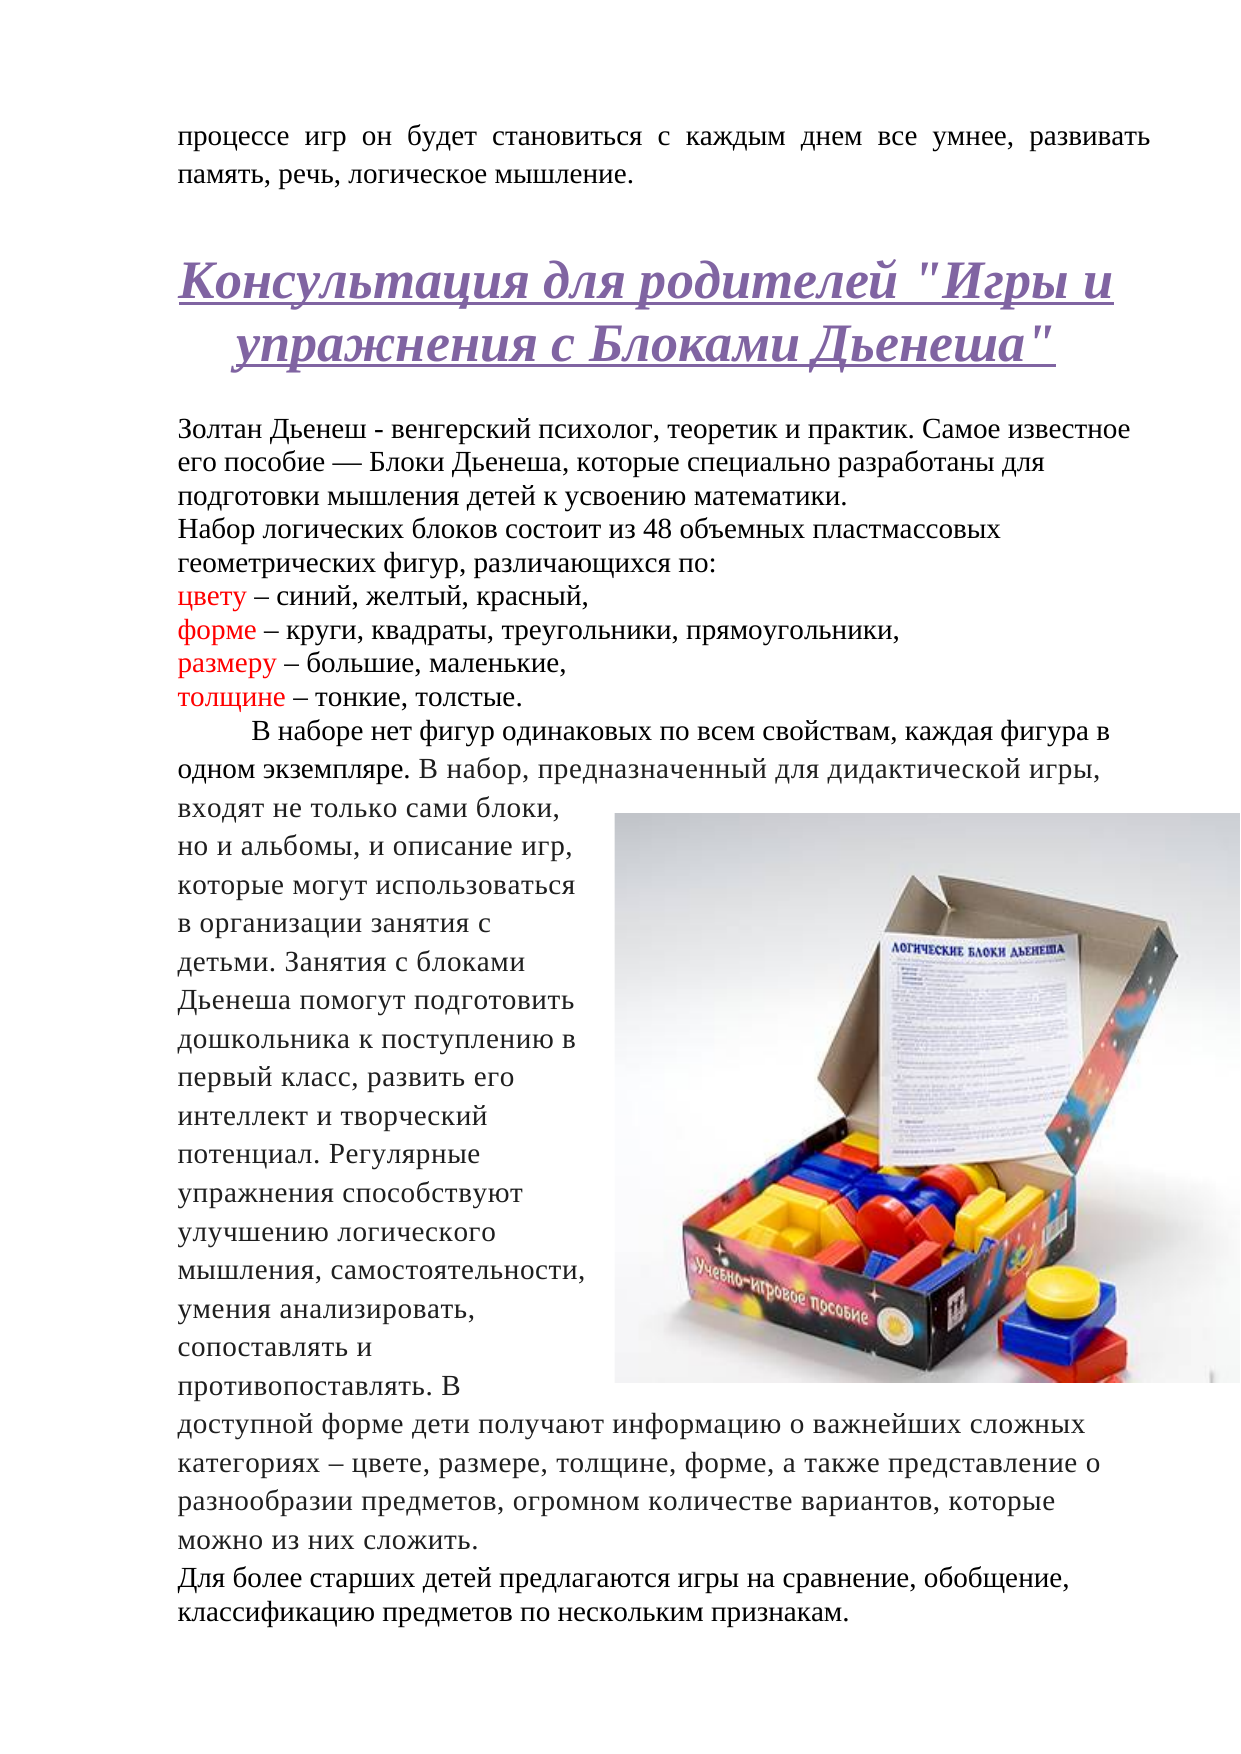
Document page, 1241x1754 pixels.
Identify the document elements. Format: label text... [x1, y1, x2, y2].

table_header Консультация для родителей "Игры и упражнения с Блоками Дьенеша" [176, 241, 1116, 380]
text Набор логических блоков состоит из 48 объемных пластмассовых геометрических фигур, различающихся по: [177, 511, 1152, 578]
text форме – круги, квадраты, треугольники, прямоугольники, [177, 612, 1152, 646]
text Золтан Дьенеш - венгерский психолог, теоретик и практик. Самое известное его пособие — Блоки Дьенеша, которые специально разработаны для подготовки мышления детей к усвоению математики. [177, 411, 1152, 511]
text размеру – большие, маленькие, [177, 646, 1152, 679]
text толщине – тонкие, толстые. [177, 679, 1152, 713]
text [177, 118, 1152, 190]
text цвету – синий, желтый, красный, [177, 578, 1152, 612]
text Для более старших детей предлагаются игры на сравнение, обобщение, классификацию предметов по нескольким признакам. [177, 1561, 1152, 1628]
picture [614, 813, 1240, 1383]
